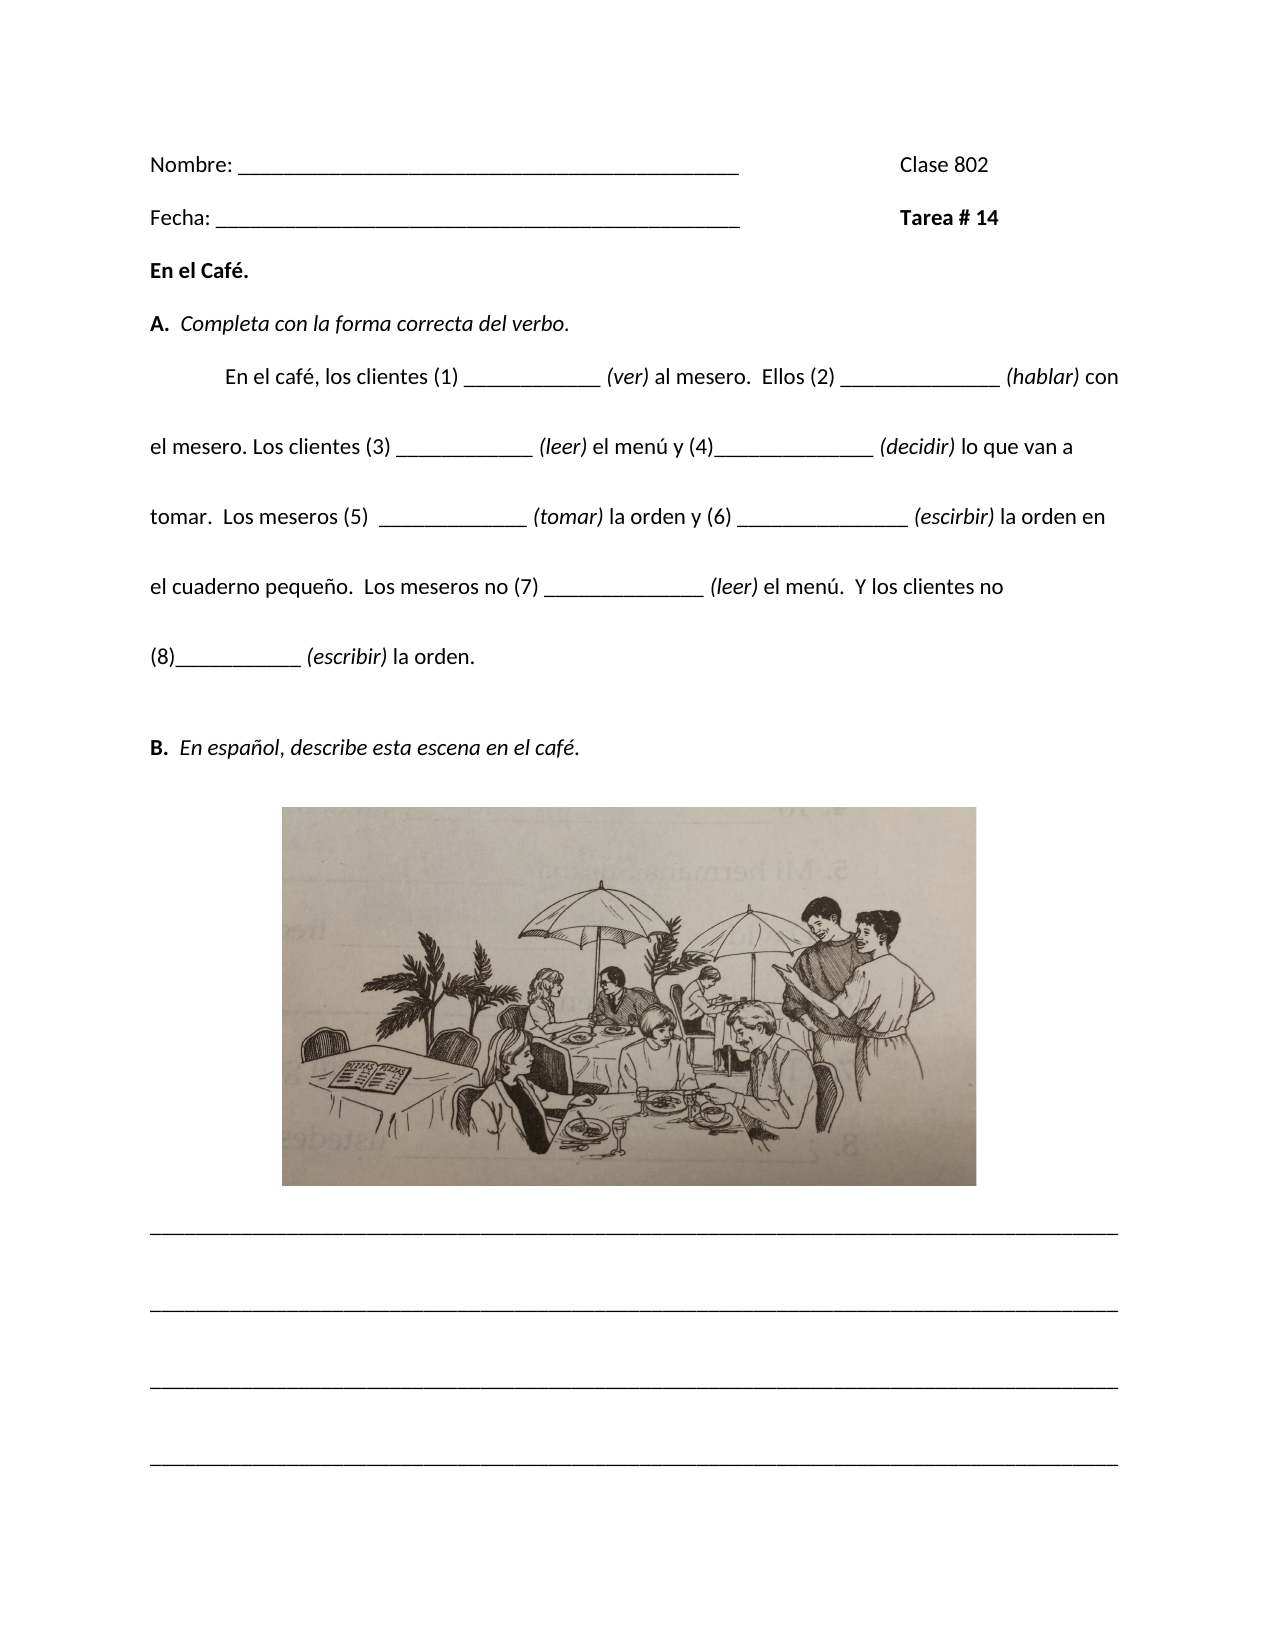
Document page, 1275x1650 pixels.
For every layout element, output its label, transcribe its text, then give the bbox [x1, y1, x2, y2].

text Nombre: ____________________________________________ Clase 802 [150, 150, 1125, 178]
text En el Café. [150, 256, 1125, 284]
text _____________________________________________________________________________________ [150, 1364, 1125, 1392]
text En el café, los clientes (1) ____________ (ver) al mesero. Ellos (2) ______________ (hablar) con el mesero. Los clientes (3) ____________ (leer) el menú y (4)______________ (decidir) lo que van a tomar. Los meseros (5) _____________ (tomar) la orden y (6) _______________ (escirbir) la orden en el cuaderno pequeño. Los meseros no (7) ______________ (leer) el menú. Y los clientes no (8)___________ (escribir) la orden. [150, 362, 1125, 670]
picture [282, 807, 977, 1186]
text _____________________________________________________________________________________ [150, 1287, 1125, 1315]
text Fecha: ______________________________________________ Tarea # 14 [150, 203, 1125, 231]
text A. Completa con la forma correcta del verbo. [150, 309, 1125, 337]
text _____________________________________________________________________________________ [150, 1441, 1125, 1469]
text _____________________________________________________________________________________ [150, 1210, 1125, 1238]
text B. En español, describe esta escena en el café. [150, 733, 1125, 761]
